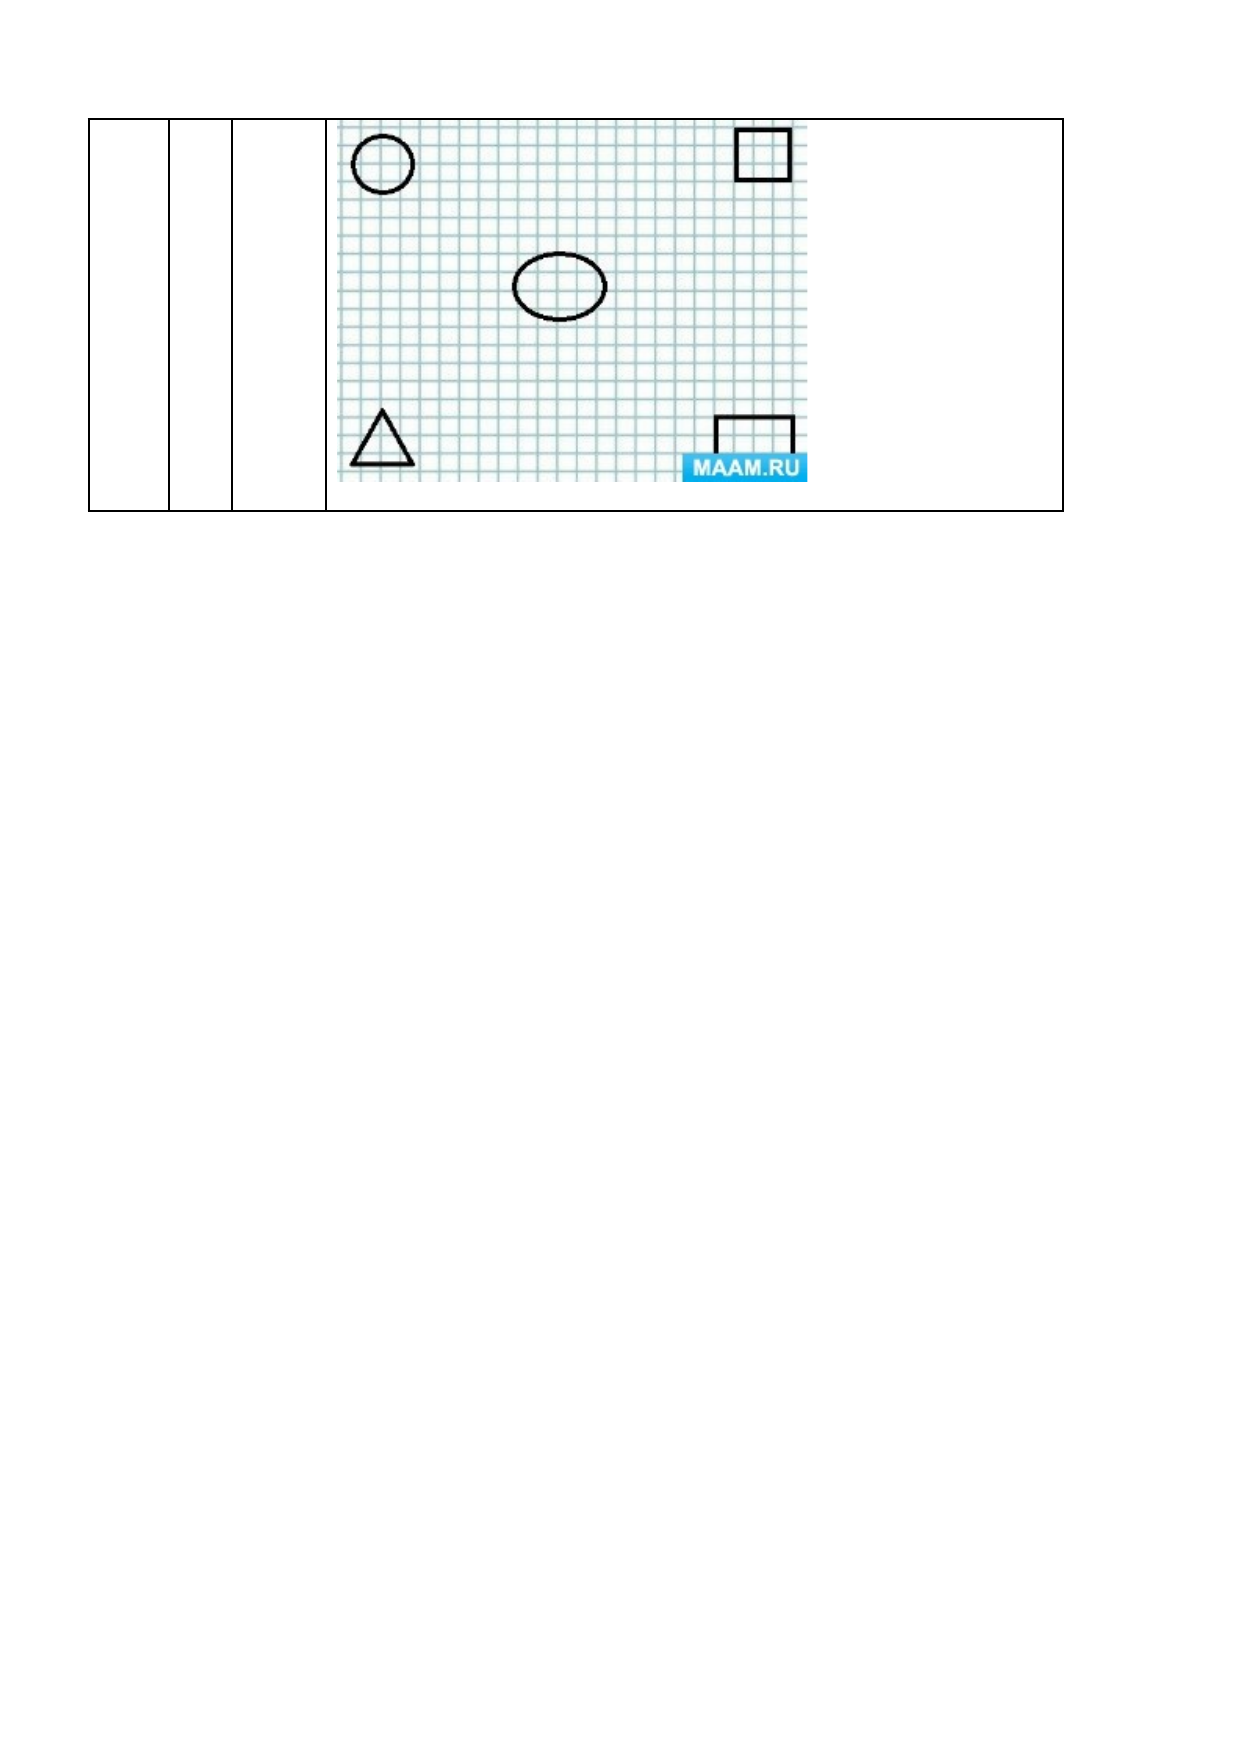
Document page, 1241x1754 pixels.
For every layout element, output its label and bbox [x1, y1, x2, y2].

table_cell [170, 120, 231, 510]
table_cell [233, 120, 325, 510]
table_cell [90, 120, 168, 510]
picture [337, 120, 808, 482]
table_cell [327, 120, 1062, 510]
